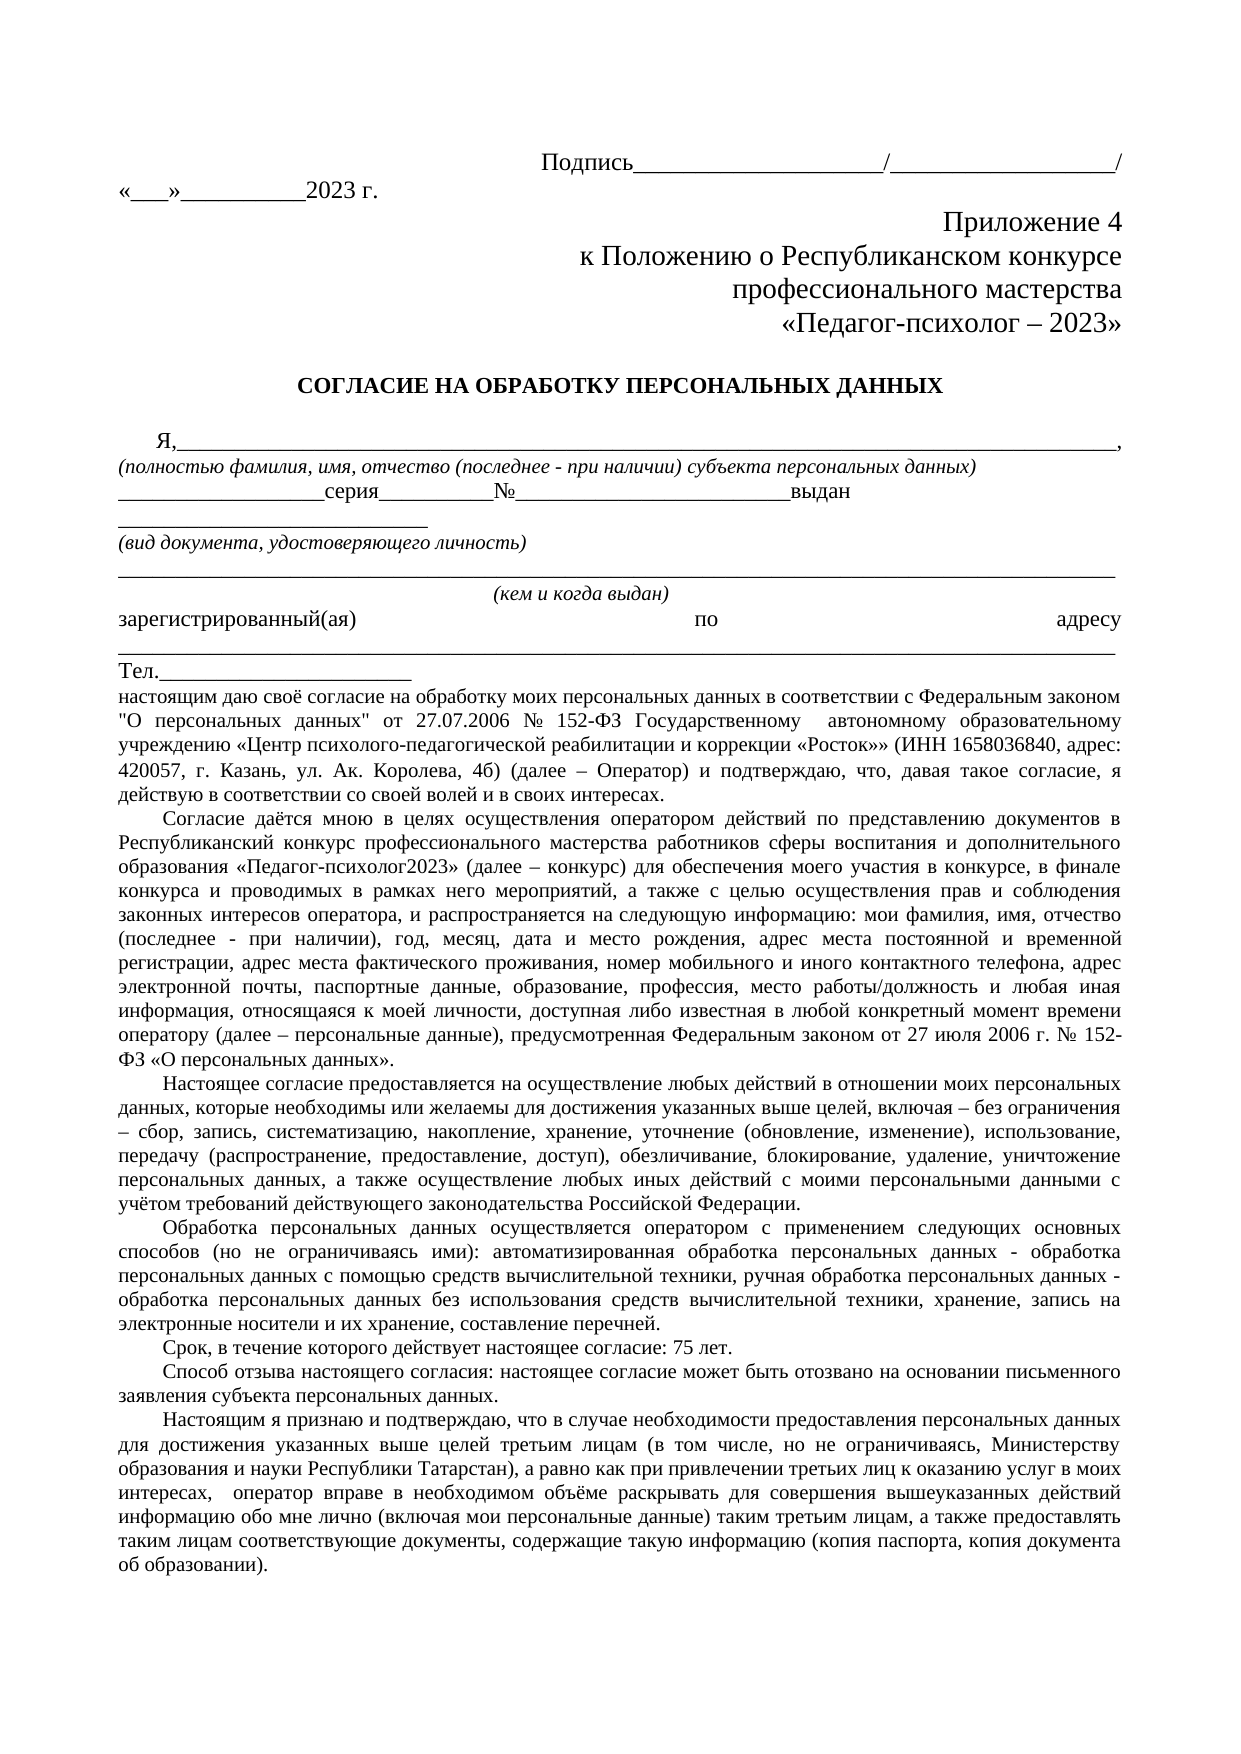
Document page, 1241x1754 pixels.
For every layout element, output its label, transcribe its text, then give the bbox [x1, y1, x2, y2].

text Приложение 4 [118, 204, 1122, 238]
text «___»__________2023 г. [118, 176, 1122, 204]
text (кем и когда выдан) [118, 581, 1122, 605]
text Обработка персональных данных осуществляется оператором с применением следующих основных способов (но не ограничиваясь ими): автоматизированная обработка персональных данных - обработка персональных данных с помощью средств вычислительной техники, ручная обработка персональных данных - обработка персональных данных без использования средств вычислительной техники, хранение, запись на электронные носители и их хранение, составление перечней. [118, 1215, 1122, 1335]
text (полностью фамилия, имя, отчество (последнее - при наличии) субъекта персональных данных) [118, 453, 1122, 478]
text Настоящее согласие предоставляется на осуществление любых действий в отношении моих персональных данных, которые необходимы или желаемы для достижения указанных выше целей, включая – без ограничения – сбор, запись, систематизацию, накопление, хранение, уточнение (обновление, изменение), использование, передачу (распространение, предоставление, доступ), обезличивание, блокирование, удаление, уничтожение персональных данных, а также осуществление любых иных действий с моими персональными данными с учётом требований действующего законодательства Российской Федерации. [118, 1071, 1122, 1215]
text (вид документа, удостоверяющего личность) [118, 530, 1122, 554]
text Тел.______________________ [118, 657, 1122, 684]
text __________________серия__________№________________________выдан ___________________________ [118, 478, 1122, 530]
text СОГЛАСИЕ НА ОБРАБОТКУ ПЕРСОНАЛЬНЫХ ДАННЫХ [118, 372, 1122, 398]
text Подпись____________________/__________________/ [118, 147, 1122, 176]
text к Положению о Республиканском конкурсе [118, 238, 1122, 271]
text зарегистрированный(ая) по адресу _______________________________________________________________________________________ [118, 605, 1122, 657]
text _______________________________________________________________________________________ [118, 554, 1122, 581]
text Согласие даётся мною в целях осуществления оператором действий по представлению документов в Республиканский конкурс профессионального мастерства работников сферы воспитания и дополнительного образования «Педагог-психолог2023» (далее – конкурс) для обеспечения моего участия в конкурсе, в финале конкурса и проводимых в рамках него мероприятий, а также с целью осуществления прав и соблюдения законных интересов оператора, и распространяется на следующую информацию: мои фамилия, имя, отчество (последнее - при наличии), год, месяц, дата и место рождения, адрес места постоянной и временной регистрации, адрес места фактического проживания, номер мобильного и иного контактного телефона, адрес электронной почты, паспортные данные, образование, профессия, место работы/должность и любая иная информация, относящаяся к моей личности, доступная либо известная в любой конкретный момент времени оператору (далее – персональные данные), предусмотренная Федеральным законом от 27 июля 2006 г. № 152-ФЗ «О персональных данных». [118, 806, 1122, 1071]
text настоящим даю своё согласие на обработку моих персональных данных в соответствии с Федеральным законом "О персональных данных" от 27.07.2006 № 152-ФЗ Государственному автономному образовательному учреждению «Центр психолого-педагогической реабилитации и коррекции «Росток»» (ИНН 1658036840, адрес: 420057, г. Казань, ул. Ак. Королева, 4б) (далее – Оператор) и подтверждаю, что, давая такое согласие, я действую в соответствии со своей волей и в своих интересах. [118, 684, 1122, 806]
text Способ отзыва настоящего согласия: настоящее согласие может быть отозвано на основании письменного заявления субъекта персональных данных. [118, 1359, 1122, 1407]
text «Педагог-психолог – 2023» [118, 305, 1122, 338]
text Настоящим я признаю и подтверждаю, что в случае необходимости предоставления персональных данных для достижения указанных выше целей третьим лицам (в том числе, но не ограничиваясь, Министерству образования и науки Республики Татарстан), а равно как при привлечении третьих лиц к оказанию услуг в моих интересах, оператор вправе в необходимом объёме раскрывать для совершения вышеуказанных действий информацию обо мне лично (включая мои персональные данные) таким третьим лицам, а также предоставлять таким лицам соответствующие документы, содержащие такую информацию (копия паспорта, копия документа об образовании). [118, 1407, 1122, 1576]
text Я,__________________________________________________________________________________, [118, 398, 1122, 453]
text Срок, в течение которого действует настоящее согласие: 75 лет. [118, 1335, 1122, 1359]
text профессионального мастерства [118, 271, 1122, 305]
